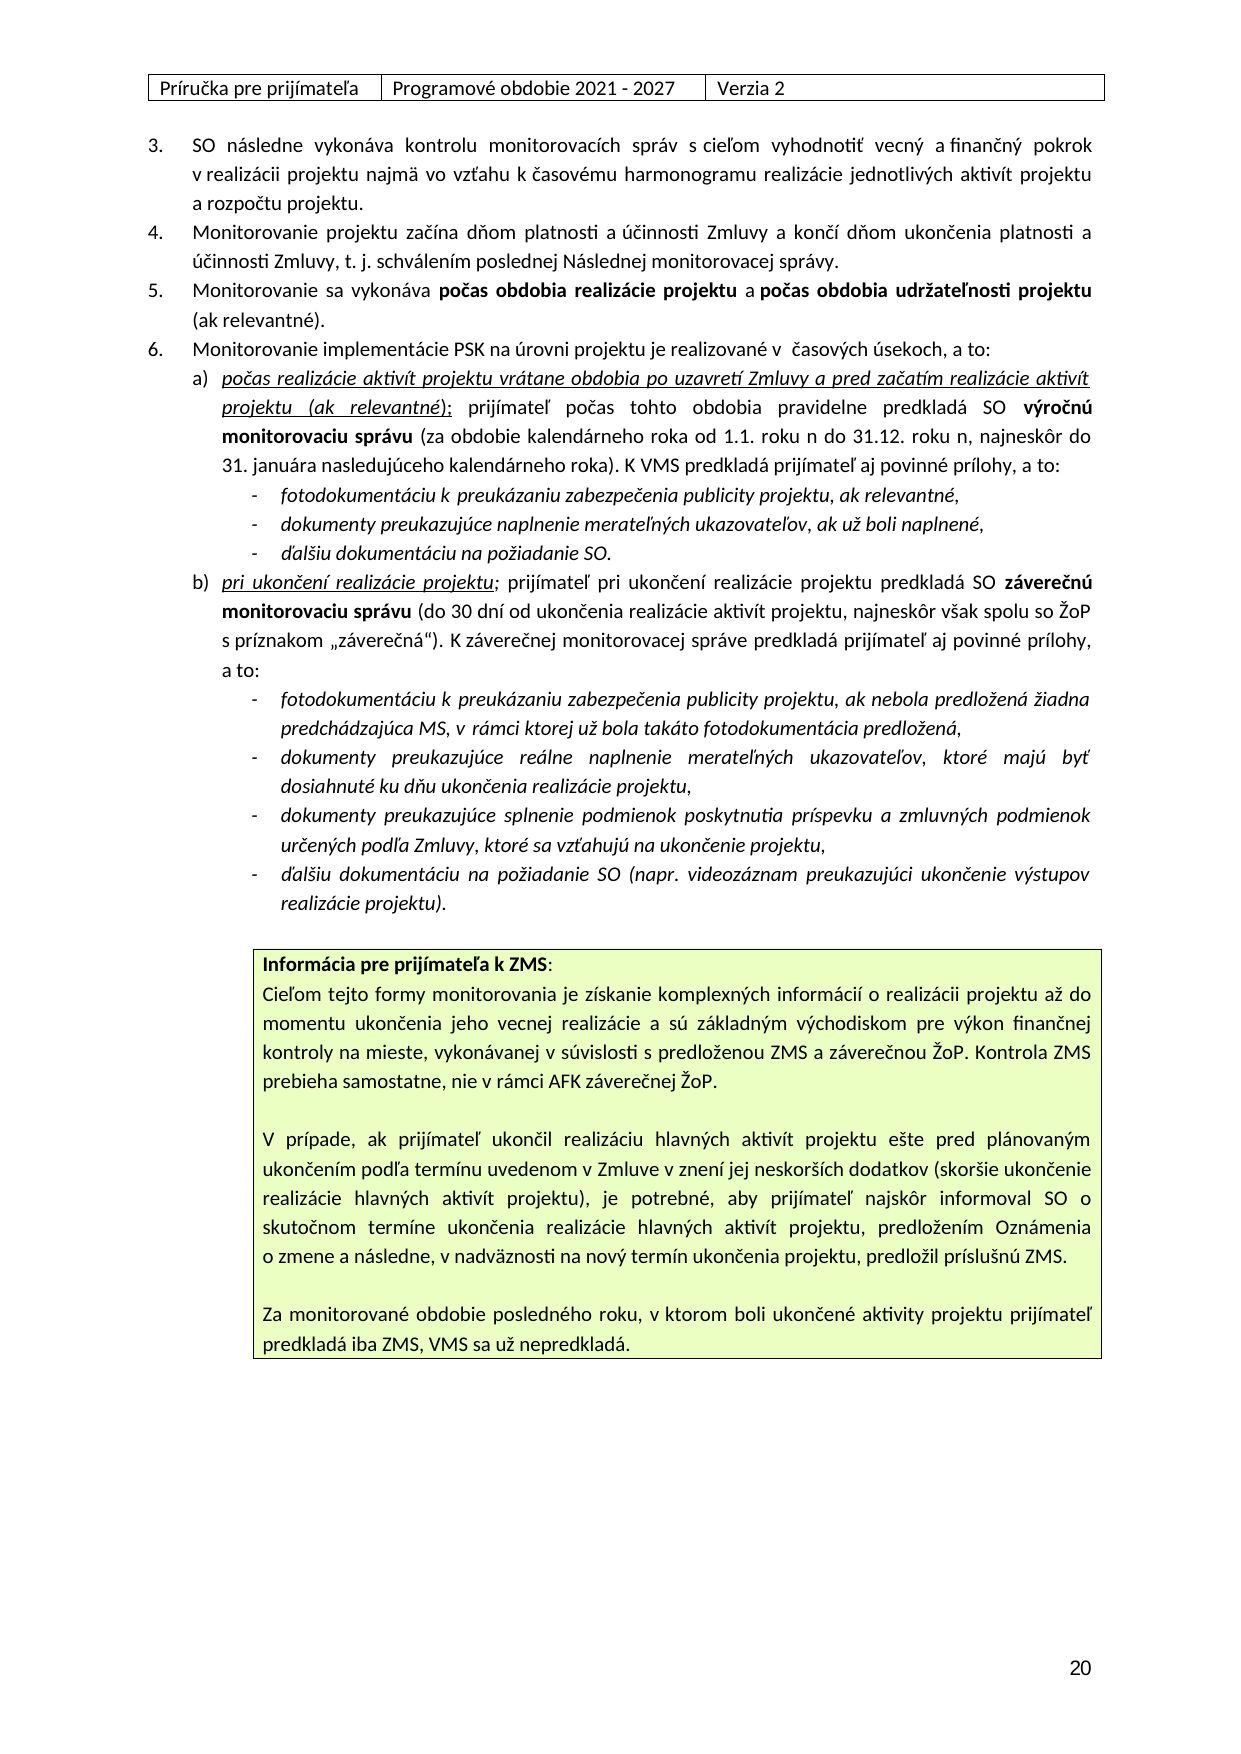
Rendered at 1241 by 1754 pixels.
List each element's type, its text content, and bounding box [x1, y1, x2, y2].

list pri ukončení realizácie projektu; prijímateľ pri ukončení realizácie projektu predkladá SO záverečnú monitorovaciu správu (do 30 dní od ukončenia realizácie aktivít projektu, najneskôr však spolu so ŽoP s príznakom „záverečná“). K záverečnej monitorovacej správe predkladá prijímateľ aj povinné prílohy, a to: [192, 569, 1093, 682]
text Informácia pre prijímateľa k ZMS: [254, 950, 1101, 977]
list Monitorovanie projektu začína dňom platnosti a účinnosti Zmluvy a končí dňom ukončenia platnosti a účinnosti Zmluvy, t. j. schválením poslednej Následnej monitorovacej správy. [148, 219, 1093, 274]
list fotodokumentáciu k preukázaniu zabezpečenia publicity projektu, ak nebola predložená žiadna predchádzajúca MS, v rámci ktorej už bola takáto fotodokumentácia predložená, [251, 686, 1093, 741]
list dokumenty preukazujúce splnenie podmienok poskytnutia príspevku a zmluvných podmienok určených podľa Zmluvy, ktoré sa vzťahujú na ukončenie projektu, [251, 803, 1093, 857]
list SO následne vykonáva kontrolu monitorovacích správ s cieľom vyhodnotiť vecný a finančný pokrok v realizácii projektu najmä vo vzťahu k časovému harmonogramu realizácie jednotlivých aktivít projektu a rozpočtu projektu. [148, 132, 1093, 216]
list Monitorovanie implementácie PSK na úrovni projektu je realizované v časových úsekoch, a to: [148, 336, 1093, 361]
list ďalšiu dokumentáciu na požiadanie SO. [251, 540, 1093, 566]
text Cieľom tejto formy monitorovania je získanie komplexných informácií o realizácii projektu až do momentu ukončenia jeho vecnej realizácie a sú základným východiskom pre výkon finančnej kontroly na mieste, vykonávanej v súvislosti s predloženou ZMS a záverečnou ŽoP. Kontrola ZMS prebieha samostatne, nie v rámci AFK záverečnej ŽoP. [254, 978, 1101, 1094]
list Monitorovanie sa vykonáva počas obdobia realizácie projektu a počas obdobia udržateľnosti projektu (ak relevantné). [148, 278, 1093, 332]
text V prípade, ak prijímateľ ukončil realizáciu hlavných aktivít projektu ešte pred plánovaným ukončením podľa termínu uvedenom v Zmluve v znení jej neskorších dodatkov (skoršie ukončenie realizácie hlavných aktivít projektu), je potrebné, aby prijímateľ najskôr informoval SO o skutočnom termíne ukončenia realizácie hlavných aktivít projektu, predložením Oznámenia o zmene a následne, v nadväznosti na nový termín ukončenia projektu, predložil príslušnú ZMS. [254, 1123, 1101, 1269]
list fotodokumentáciu k preukázaniu zabezpečenia publicity projektu, ak relevantné, [251, 482, 1093, 507]
list počas realizácie aktivít projektu vrátane obdobia po uzavretí Zmluvy a pred začatím realizácie aktivít projektu (ak relevantné); prijímateľ počas tohto obdobia pravidelne predkladá SO výročnú monitorovaciu správu (za obdobie kalendárneho roka od 1.1. roku n do 31.12. roku n, najneskôr do 31. januára nasledujúceho kalendárneho roka). K VMS predkladá prijímateľ aj povinné prílohy, a to: [192, 365, 1093, 478]
list dokumenty preukazujúce naplnenie merateľných ukazovateľov, ak už boli naplnené, [251, 511, 1093, 536]
list ďalšiu dokumentáciu na požiadanie SO (napr. videozáznam preukazujúci ukončenie výstupov realizácie projektu). [251, 861, 1093, 916]
text Za monitorované obdobie posledného roku, v ktorom boli ukončené aktivity projektu prijímateľ predkladá iba ZMS, VMS sa už nepredkladá. [254, 1298, 1101, 1358]
list dokumenty preukazujúce reálne naplnenie merateľných ukazovateľov, ktoré majú byť dosiahnuté ku dňu ukončenia realizácie projektu, [251, 744, 1093, 799]
